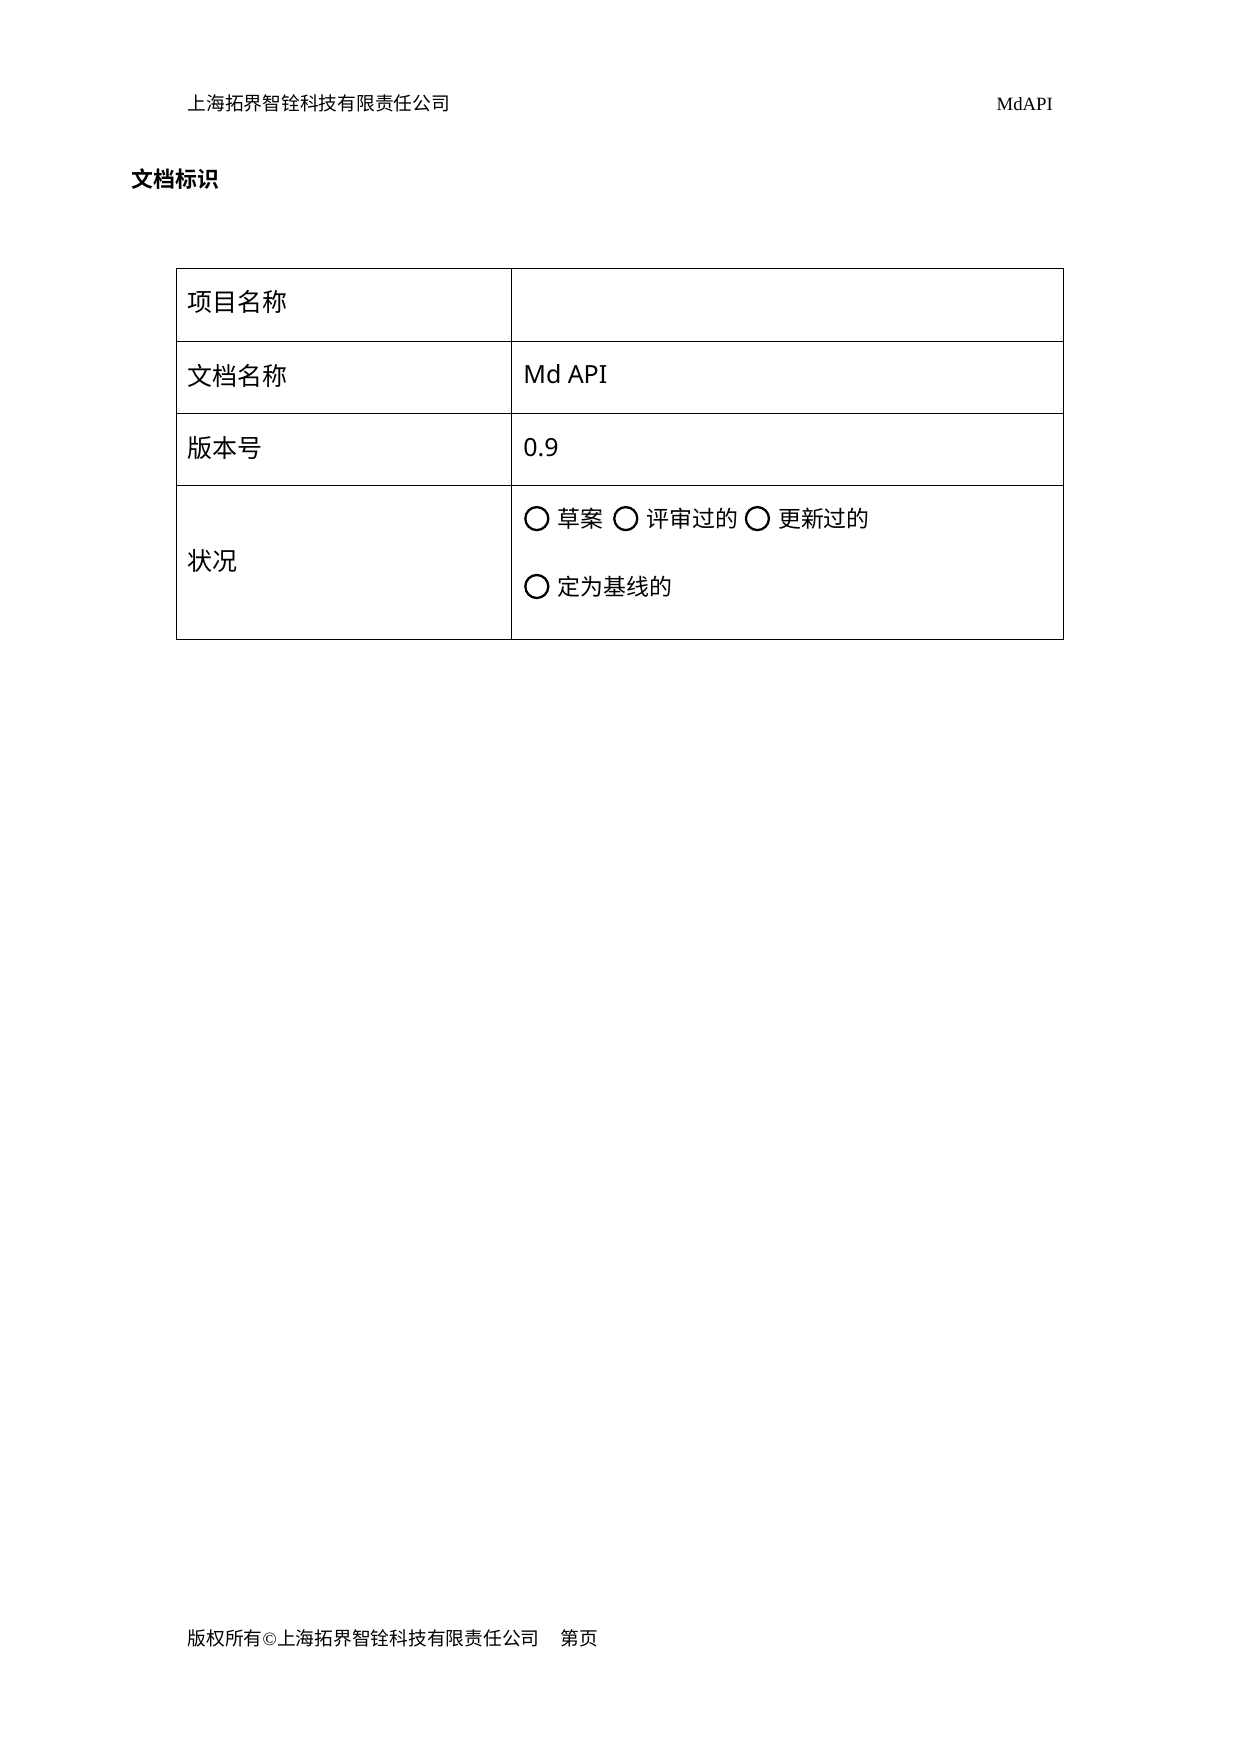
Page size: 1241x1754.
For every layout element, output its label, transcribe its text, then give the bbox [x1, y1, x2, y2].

text 文档标识 [131, 162, 1087, 194]
table_cell 0.9 [512, 414, 1063, 485]
table_header [512, 269, 1063, 341]
table_cell 状况 [177, 486, 511, 639]
table_header 项目名称 [177, 269, 511, 341]
table_cell 版本号 [177, 414, 511, 485]
table_cell [512, 486, 1063, 639]
table_cell Md API [512, 342, 1063, 413]
table_cell 文档名称 [177, 342, 511, 413]
